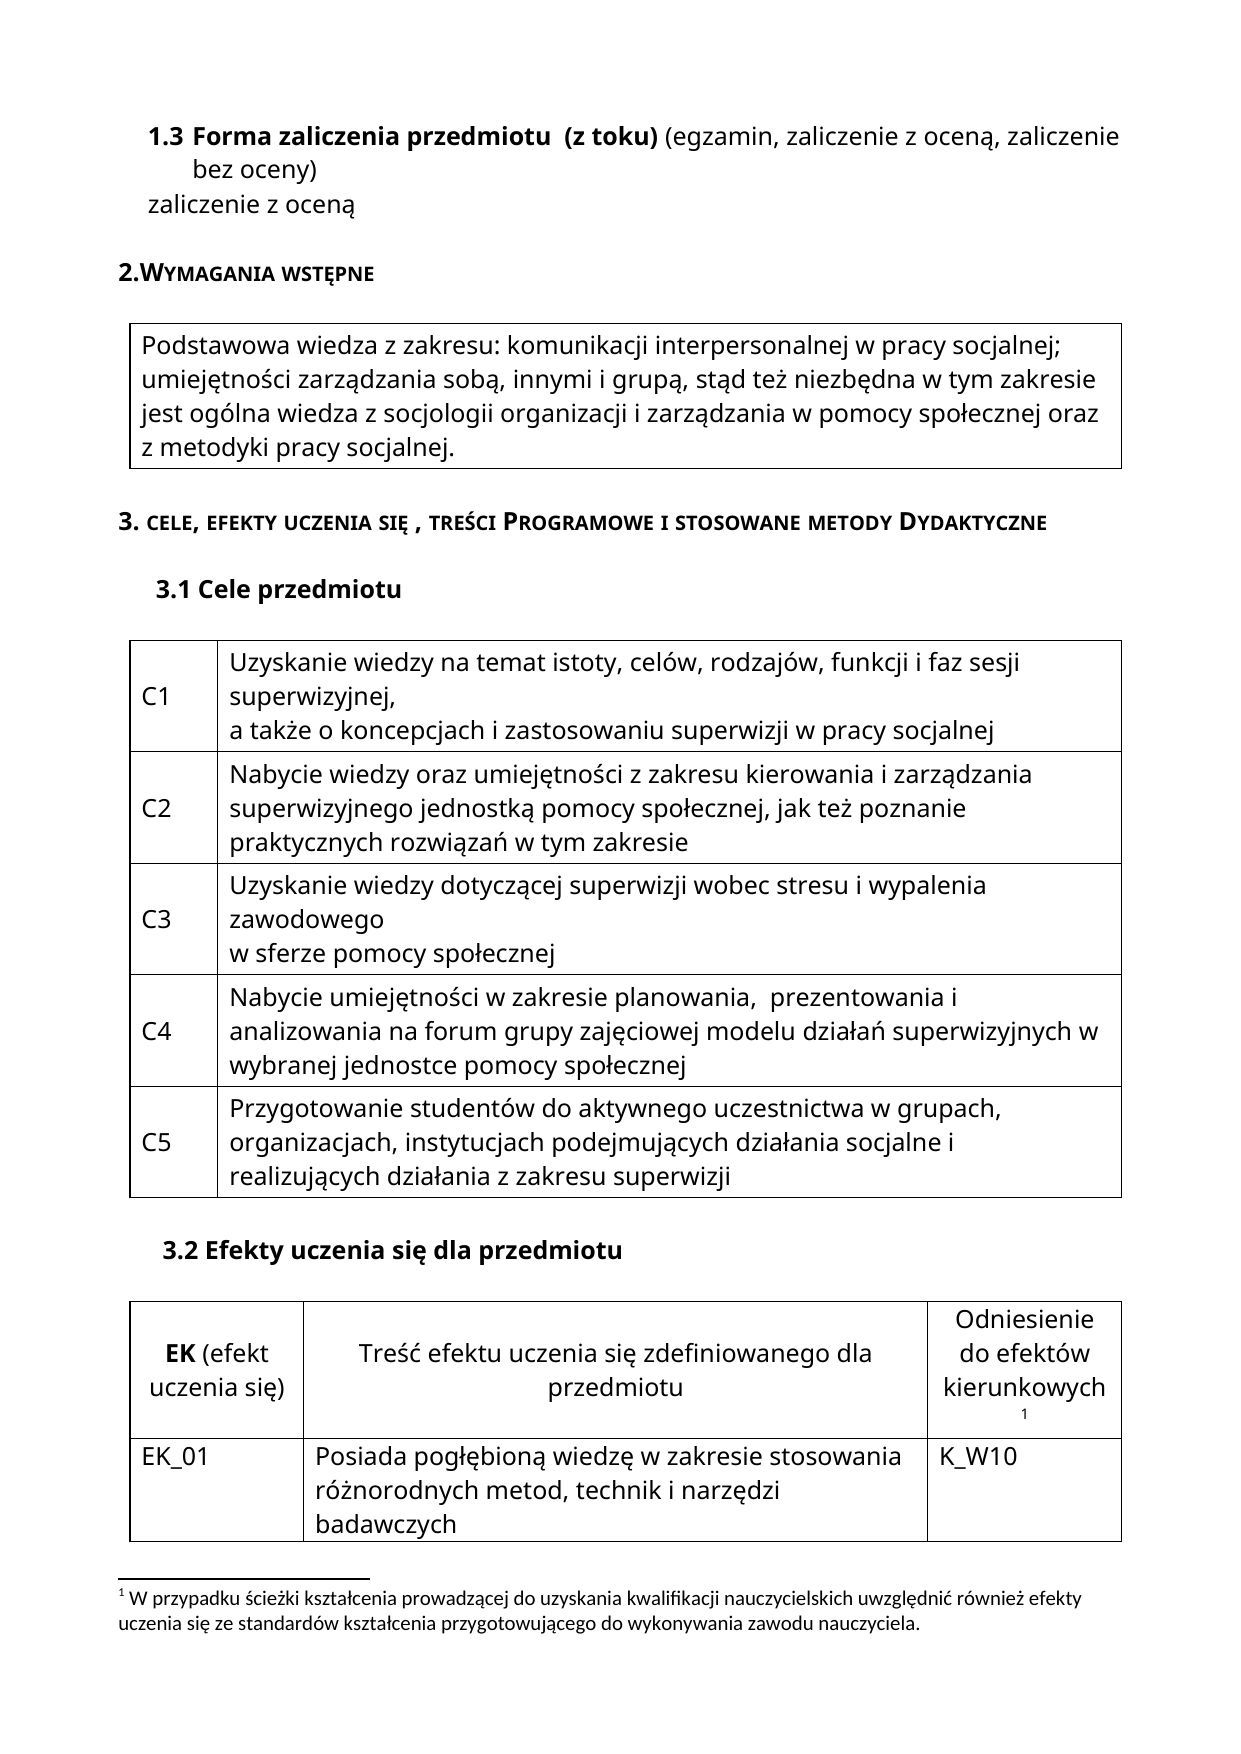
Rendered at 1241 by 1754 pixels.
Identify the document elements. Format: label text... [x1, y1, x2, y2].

text zaliczenie z oceną [148, 186, 1122, 220]
table_cell C2 [131, 752, 217, 863]
table_header C1 [131, 641, 217, 751]
table_header Odniesienie do efektów kierunkowych [928, 1302, 1121, 1438]
table_header Podstawowa wiedza z zakresu: komunikacji interpersonalnej w pracy socjalnej; umiejętności zarządzania sobą, innymi i grupą, stąd też niezbędna w tym zakresie jest ogólna wiedza z socjologii organizacji i zarządzania w pomocy społecznej oraz z metodyki pracy socjalnej. [131, 324, 1121, 468]
table_header Uzyskanie wiedzy na temat istoty, celów, rodzajów, funkcji i faz sesji superwizyjnej, a także o koncepcjach i zastosowaniu superwizji w pracy socjalnej [218, 641, 1121, 751]
text 1.3 Forma zaliczenia przedmiotu (z toku) (egzamin, zaliczenie z oceną, zaliczenie bez oceny) [148, 118, 1122, 186]
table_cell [304, 1439, 927, 1541]
table_cell C5 [131, 1087, 217, 1197]
table_cell Nabycie wiedzy oraz umiejętności z zakresu kierowania i zarządzania superwizyjnego jednostką pomocy społecznej, jak też poznanie praktycznych rozwiązań w tym zakresie [218, 752, 1121, 863]
table_cell C3 [131, 864, 217, 974]
table_header Treść efektu uczenia się zdefiniowanego dla przedmiotu [304, 1302, 927, 1438]
text 3.2 Efekty uczenia się dla przedmiotu [162, 1232, 1122, 1266]
table_cell EK_01 [131, 1439, 303, 1541]
table_cell K_W10 [928, 1439, 1121, 1541]
table_cell Przygotowanie studentów do aktywnego uczestnictwa w grupach, organizacjach, instytucjach podejmujących działania socjalne i realizujących działania z zakresu superwizji [218, 1087, 1121, 1197]
table_cell Uzyskanie wiedzy dotyczącej superwizji wobec stresu i wypalenia zawodowego w sferze pomocy społecznej [218, 864, 1121, 974]
table_cell C4 [131, 975, 217, 1086]
table_cell Nabycie umiejętności w zakresie planowania, prezentowania i analizowania na forum grupy zajęciowej modelu działań superwizyjnych w wybranej jednostce pomocy społecznej [218, 975, 1121, 1086]
text 2.Wymagania wstępne [118, 254, 1122, 288]
text 3.1 Cele przedmiotu [156, 571, 1122, 605]
text 3. cele, efekty uczenia się , treści Programowe i stosowane metody Dydaktyczne [118, 503, 1122, 537]
table_header EK (efekt uczenia się) [131, 1302, 303, 1438]
